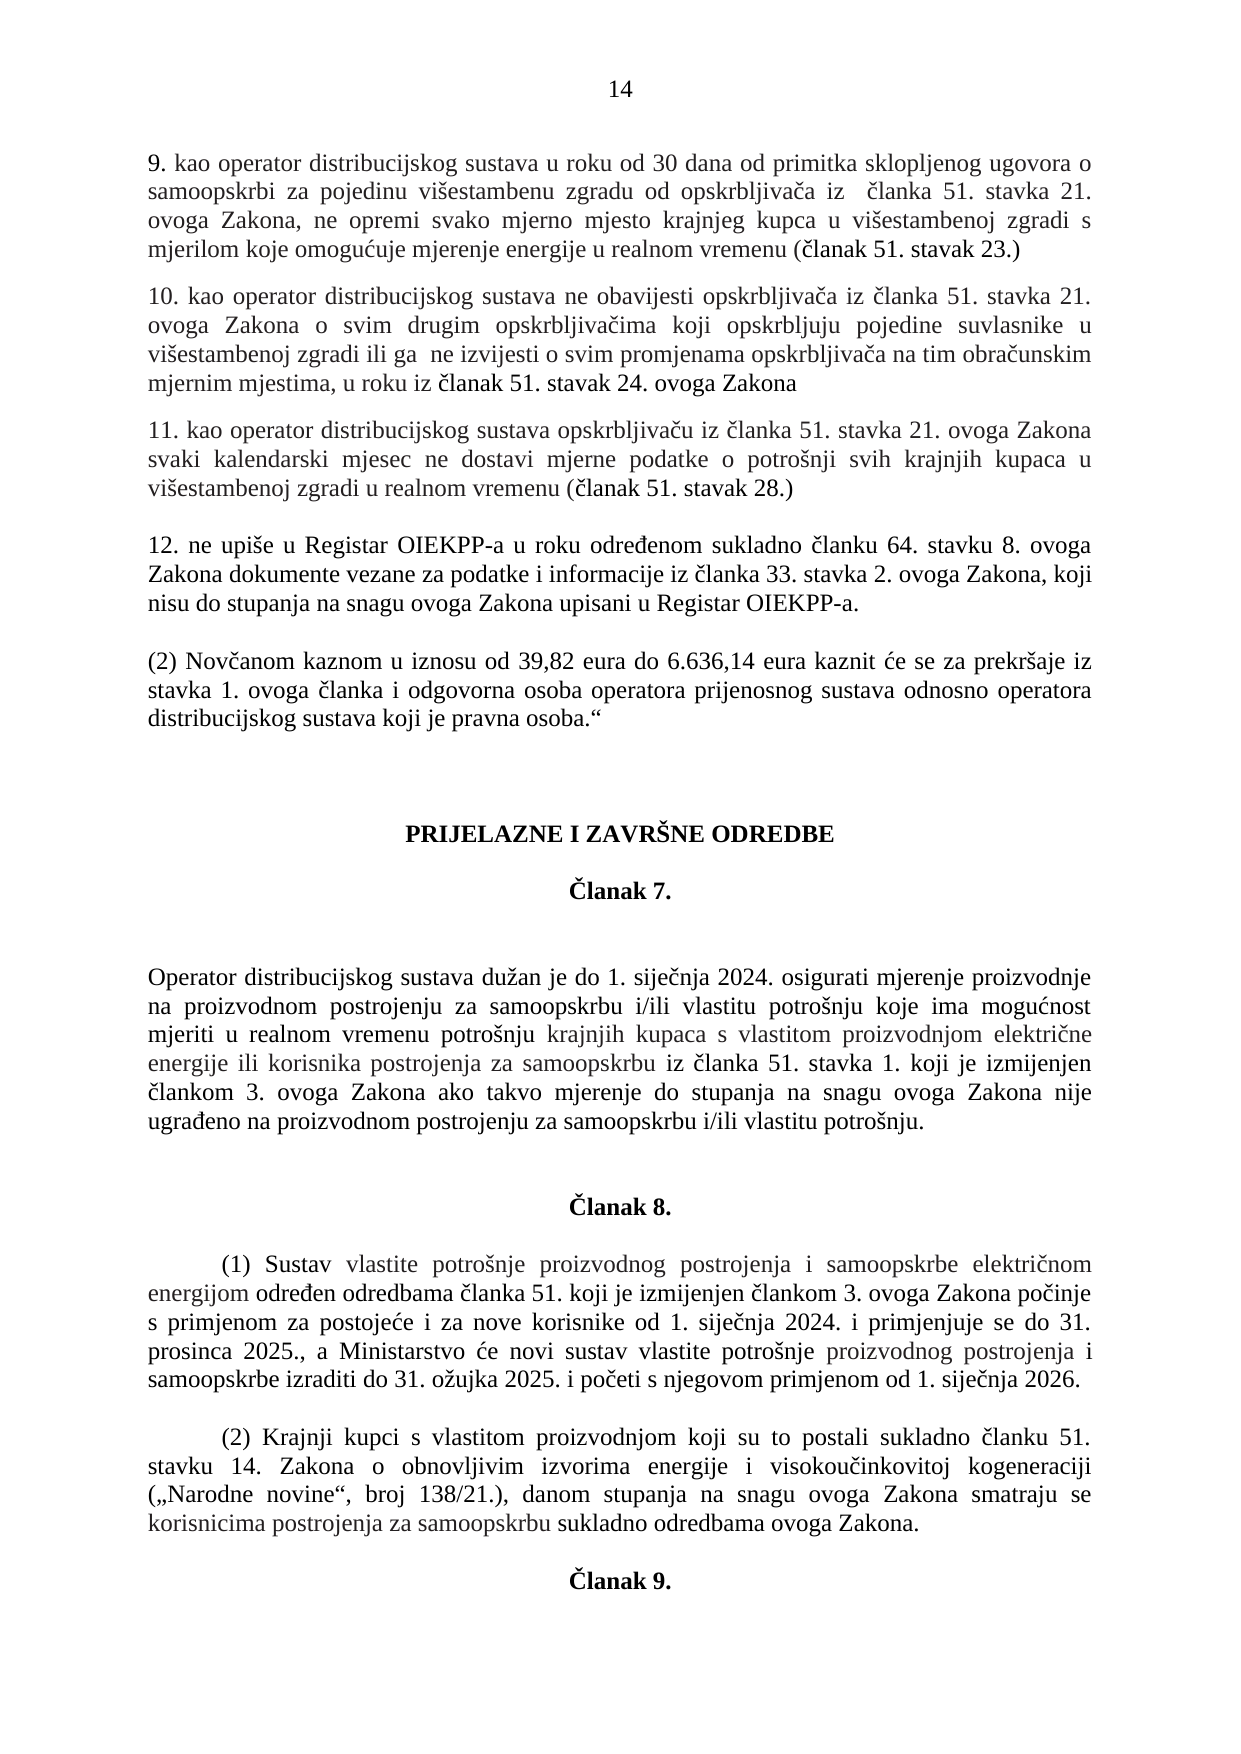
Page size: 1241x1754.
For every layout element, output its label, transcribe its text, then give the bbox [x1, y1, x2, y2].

text Članak 8. [148, 1192, 1092, 1221]
text (1) Sustav vlastite potrošnje proizvodnog postrojenja i samoopskrbe električnom energijom određen odredbama članka 51. koji je izmijenjen člankom 3. ovoga Zakona počinje s primjenom za postojeće i za nove korisnike od 1. siječnja 2024. i primjenjuje se do 31. prosinca 2025., a Ministarstvo će novi sustav vlastite potrošnje proizvodnog postrojenja i samoopskrbe izraditi do 31. ožujka 2025. i početi s njegovom primjenom od 1. siječnja 2026. [148, 1249, 1092, 1393]
text 11. kao operator distribucijskog sustava opskrbljivaču iz članka 51. stavka 21. ovoga Zakona svaki kalendarski mjesec ne dostavi mjerne podatke o potrošnji svih krajnjih kupaca u višestambenoj zgradi u realnom vremenu (članak 51. stavak 28.) [148, 415, 1092, 501]
text Operator distribucijskog sustava dužan je do 1. siječnja 2024. osigurati mjerenje proizvodnje na proizvodnom postrojenju za samoopskrbu i/ili vlastitu potrošnju koje ima mogućnost mjeriti u realnom vremenu potrošnju krajnjih kupaca s vlastitom proizvodnjom električne energije ili korisnika postrojenja za samoopskrbu iz članka 51. stavka 1. koji je izmijenjen člankom 3. ovoga Zakona ako takvo mjerenje do stupanja na snagu ovoga Zakona nije ugrađeno na proizvodnom postrojenju za samoopskrbu i/ili vlastitu potrošnju. [148, 962, 1092, 1134]
text 9. kao operator distribucijskog sustava u roku od 30 dana od primitka sklopljenog ugovora o samoopskrbi za pojedinu višestambenu zgradu od opskrbljivača iz članka 51. stavka 21. ovoga Zakona, ne opremi svako mjerno mjesto krajnjeg kupca u višestambenoj zgradi s mjerilom koje omogućuje mjerenje energije u realnom vremenu (članak 51. stavak 23.) [148, 148, 1092, 263]
text (2) Krajnji kupci s vlastitom proizvodnjom koji su to postali sukladno članku 51. stavku 14. Zakona o obnovljivim izvorima energije i visokoučinkovitoj kogeneraciji („Narodne novine“, broj 138/21.), danom stupanja na snagu ovoga Zakona smatraju se korisnicima postrojenja za samoopskrbu sukladno odredbama ovoga Zakona. [148, 1422, 1092, 1537]
text PRIJELAZNE I ZAVRŠNE ODREDBE [148, 819, 1092, 848]
text 12. ne upiše u Registar OIEKPP-a u roku određenom sukladno članku 64. stavku 8. ovoga Zakona dokumente vezane za podatke i informacije iz članka 33. stavka 2. ovoga Zakona, koji nisu do stupanja na snagu ovoga Zakona upisani u Registar OIEKPP-a. [148, 531, 1092, 617]
text Članak 9. [148, 1566, 1092, 1594]
text 10. kao operator distribucijskog sustava ne obavijesti opskrbljivača iz članka 51. stavka 21. ovoga Zakona o svim drugim opskrbljivačima koji opskrbljuju pojedine suvlasnike u višestambenoj zgradi ili ga ne izvijesti o svim promjenama opskrbljivača na tim obračunskim mjernim mjestima, u roku iz članak 51. stavak 24. ovoga Zakona [148, 281, 1092, 396]
text Članak 7. [148, 876, 1092, 905]
text (2) Novčanom kaznom u iznosu od 39,82 eura do 6.636,14 eura kaznit će se za prekršaje iz stavka 1. ovoga članka i odgovorna osoba operatora prijenosnog sustava odnosno operatora distribucijskog sustava koji je pravna osoba.“ [148, 646, 1092, 732]
